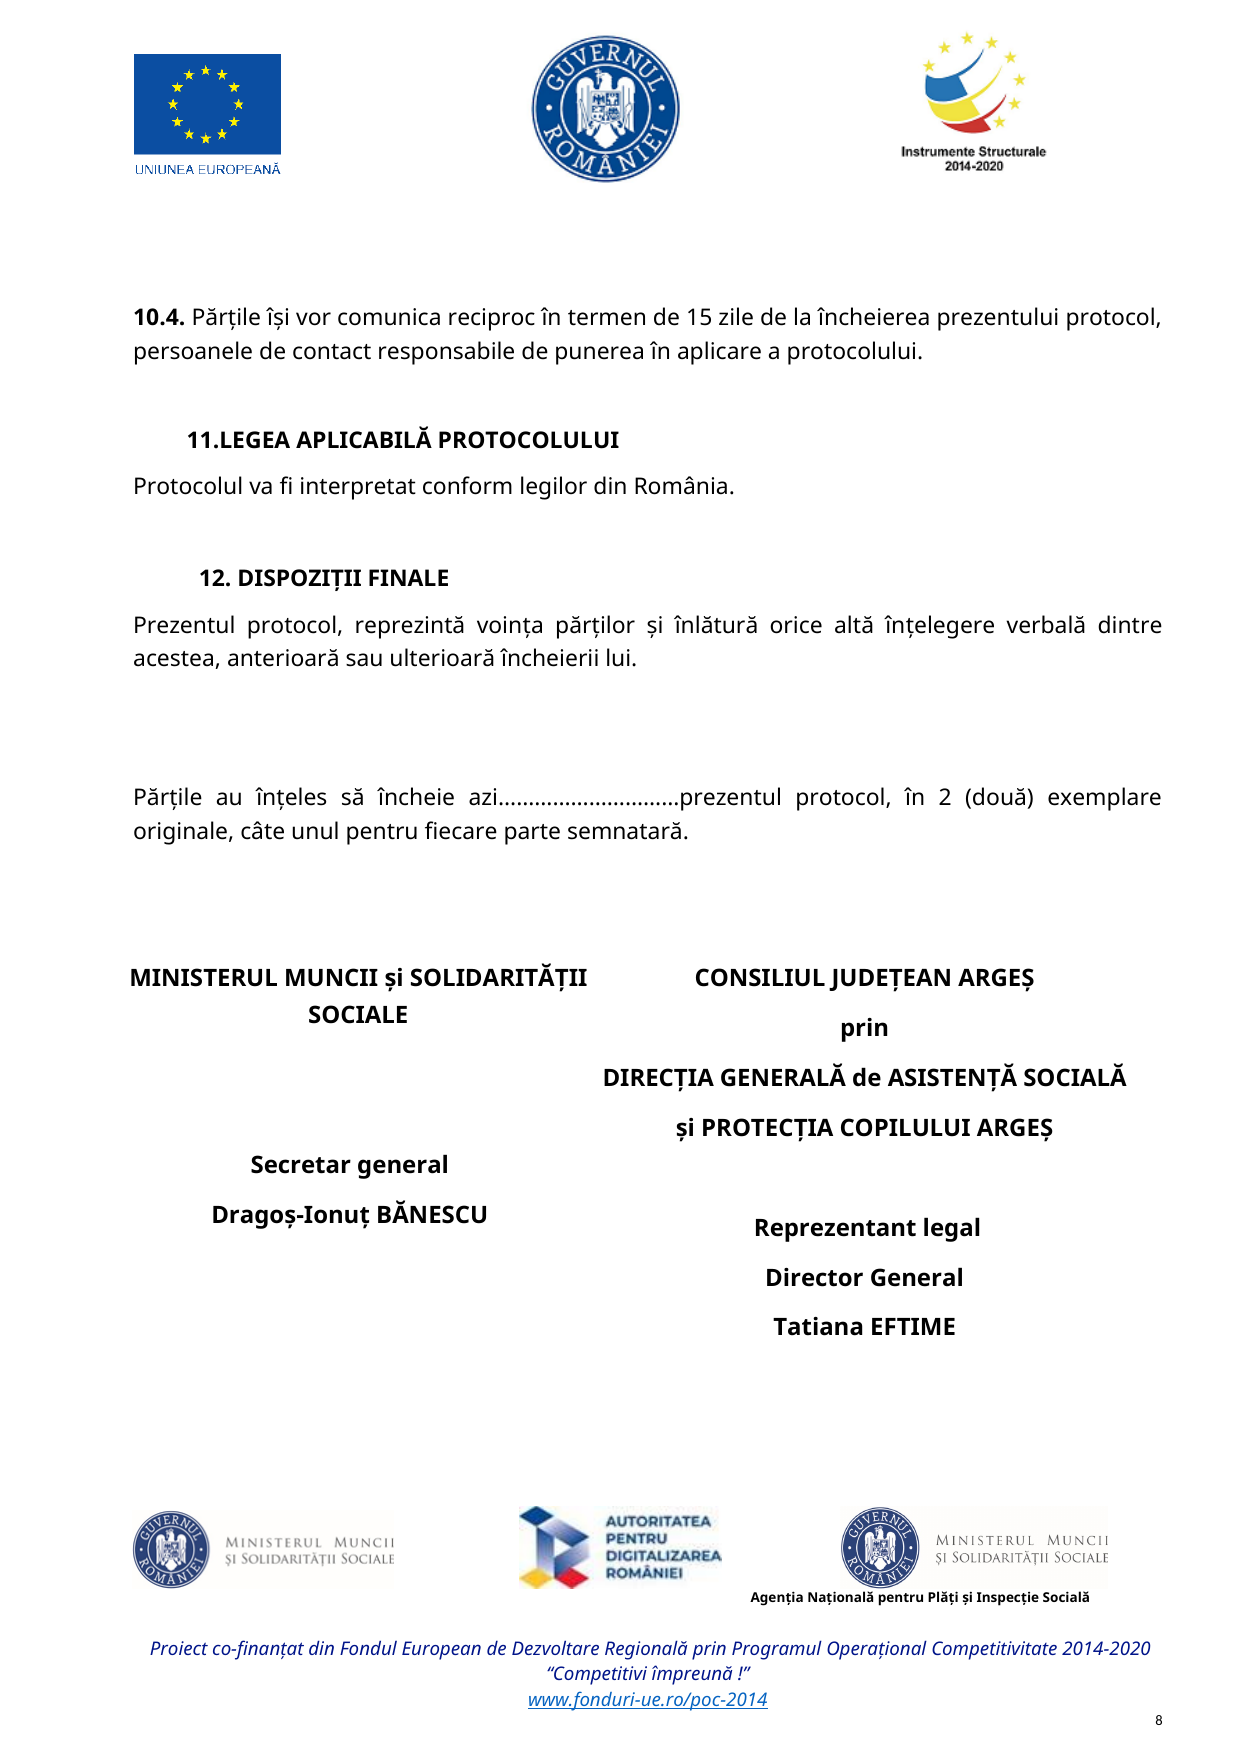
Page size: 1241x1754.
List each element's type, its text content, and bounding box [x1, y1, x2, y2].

text 12. DISPOZIȚII FINALE [133, 562, 1162, 594]
table_header CONSILIUL JUDEȚEAN ARGEŞ prin DIRECȚIA GENERALĂ de ASISTENȚĂ SOCIALĂ și PROTECȚIA COPILULUI ARGEŞ Reprezentant legal Director General Tatiana EFTIME [615, 961, 1140, 1409]
text Protocolul va fi interpretat conform legilor din România. [133, 470, 1162, 501]
picture [121, 29, 296, 199]
table_header MINISTERUL MUNCII și SOLIDARITĂȚII SOCIALE Secretar general Dragoș-Ionuț BĂNESCU [111, 961, 615, 1409]
picture [519, 1506, 722, 1589]
text Părțile au înțeles să încheie azi…………………………prezentul protocol, în 2 (două) exemplare originale, câte unul pentru fiecare parte semnatară. [133, 781, 1162, 846]
picture [840, 1506, 1108, 1589]
text 10.4. Părțile își vor comunica reciproc în termen de 15 zile de la încheierea prezentului protocol, persoanele de contact responsabile de punerea în aplicare a protocolului. [133, 301, 1162, 366]
text 11.LEGEA APLICABILĂ PROTOCOLULUI [133, 424, 1162, 455]
text Prezentul protocol, reprezintă voința părților și înlătură orice altă înțelegere verbală dintre acestea, anterioară sau ulterioară încheierii lui. [133, 609, 1162, 674]
picture [519, 29, 695, 187]
picture [893, 29, 1064, 182]
picture [132, 1510, 394, 1589]
